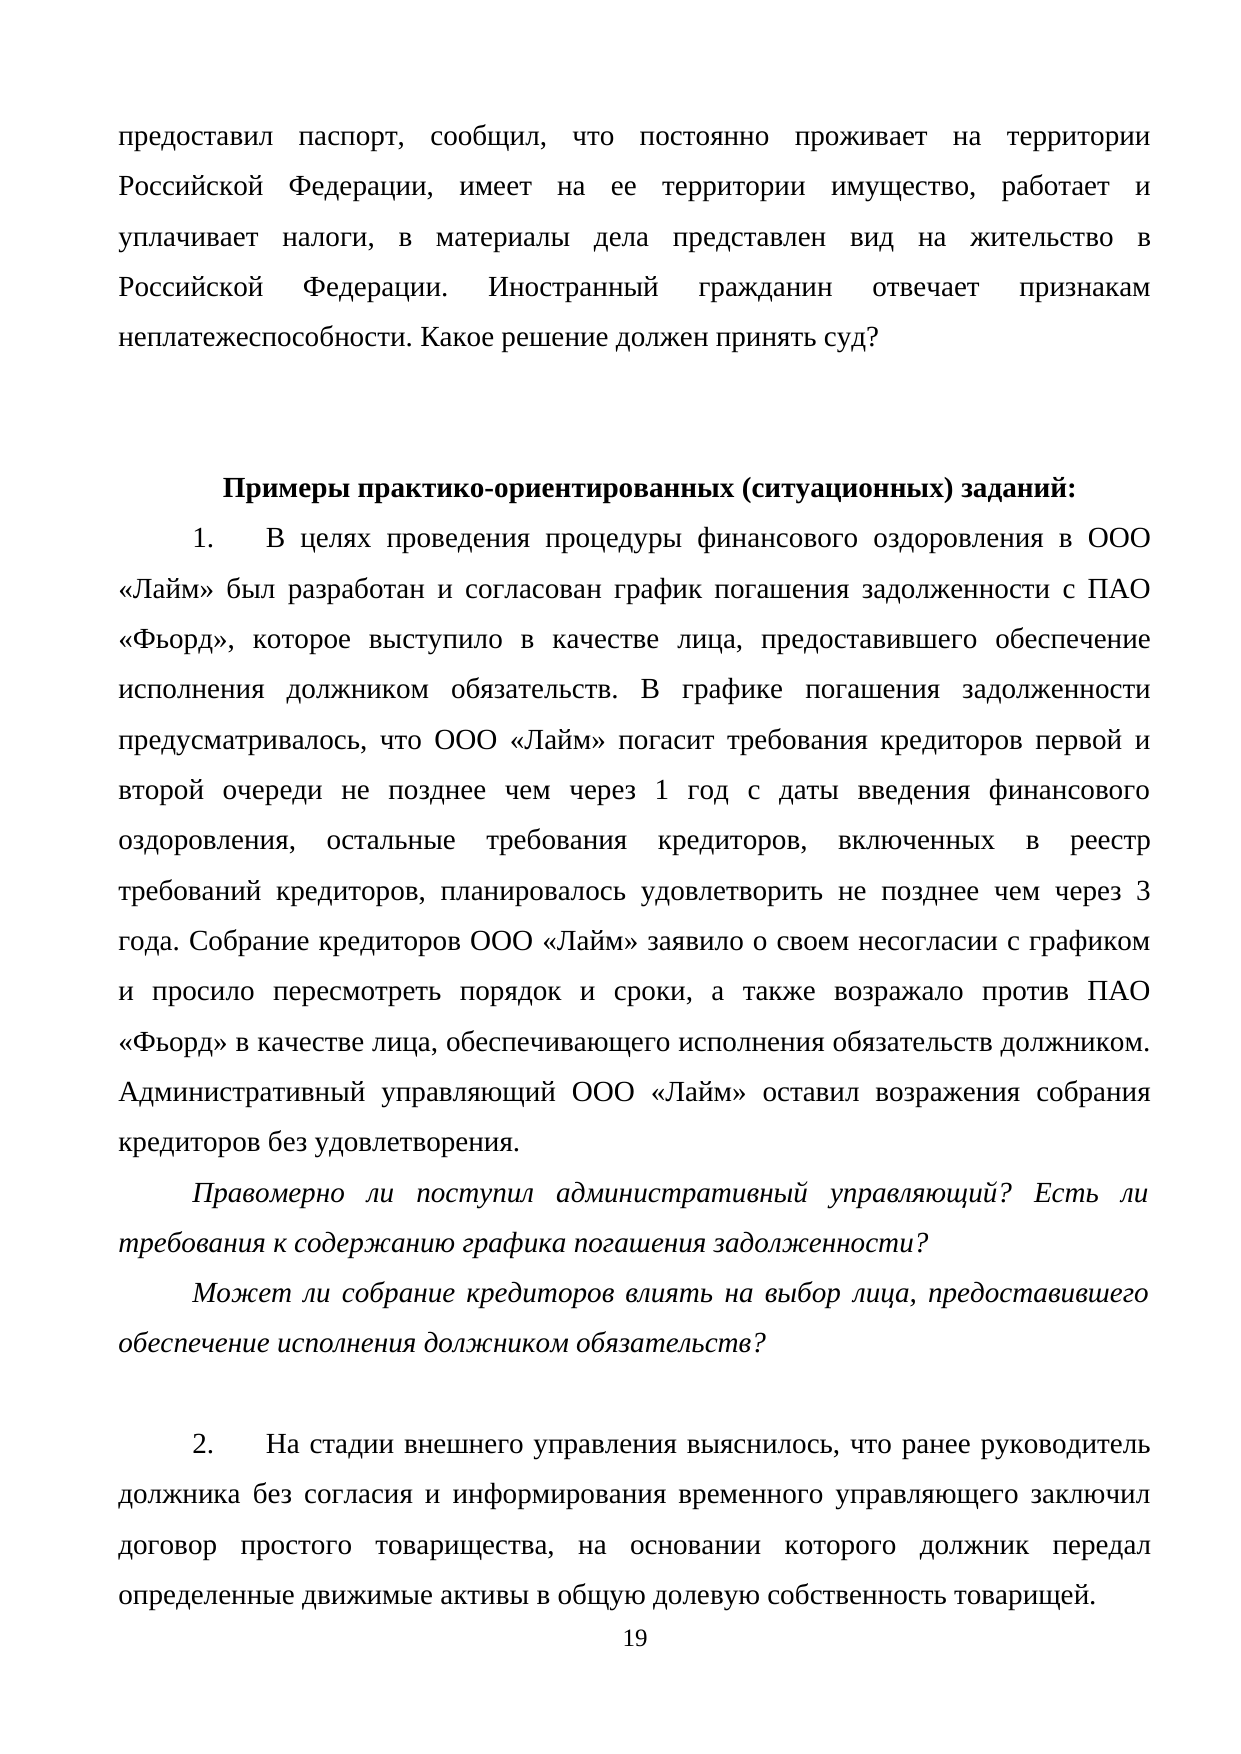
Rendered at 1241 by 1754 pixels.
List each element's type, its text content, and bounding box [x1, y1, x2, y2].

list Может ли собрание кредиторов влиять на выбор лица, предоставившего обеспечение исполнения должником обязательств? [118, 1275, 1152, 1359]
text Примеры практико-ориентированных (ситуационных) заданий: [88, 470, 1152, 504]
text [118, 118, 1152, 353]
list Правомерно ли поступил административный управляющий? Есть ли требования к содержанию графика погашения задолженности? [118, 1175, 1152, 1258]
list В целях проведения процедуры финансового оздоровления в ООО «Лайм» был разработан и согласован график погашения задолженности с ПАО «Фьорд», которое выступило в качестве лица, предоставившего обеспечение исполнения должником обязательств. В графике погашения задолженности предусматривалось, что ООО «Лайм» погасит требования кредиторов первой и второй очереди не позднее чем через 1 год с даты введения финансового оздоровления, остальные требования кредиторов, включенных в реестр требований кредиторов, планировалось удовлетворить не позднее чем через 3 года. Собрание кредиторов ООО «Лайм» заявило о своем несогласии с графиком и просило пересмотреть порядок и сроки, а также возражало против ПАО «Фьорд» в качестве лица, обеспечивающего исполнения обязательств должником. Административный управляющий ООО «Лайм» оставил возражения собрания кредиторов без удовлетворения. [118, 521, 1152, 1158]
list На стадии внешнего управления выяснилось, что ранее руководитель должника без согласия и информирования временного управляющего заключил договор простого товарищества, на основании которого должник передал определенные движимые активы в общую долевую собственность товарищей. [118, 1426, 1152, 1611]
